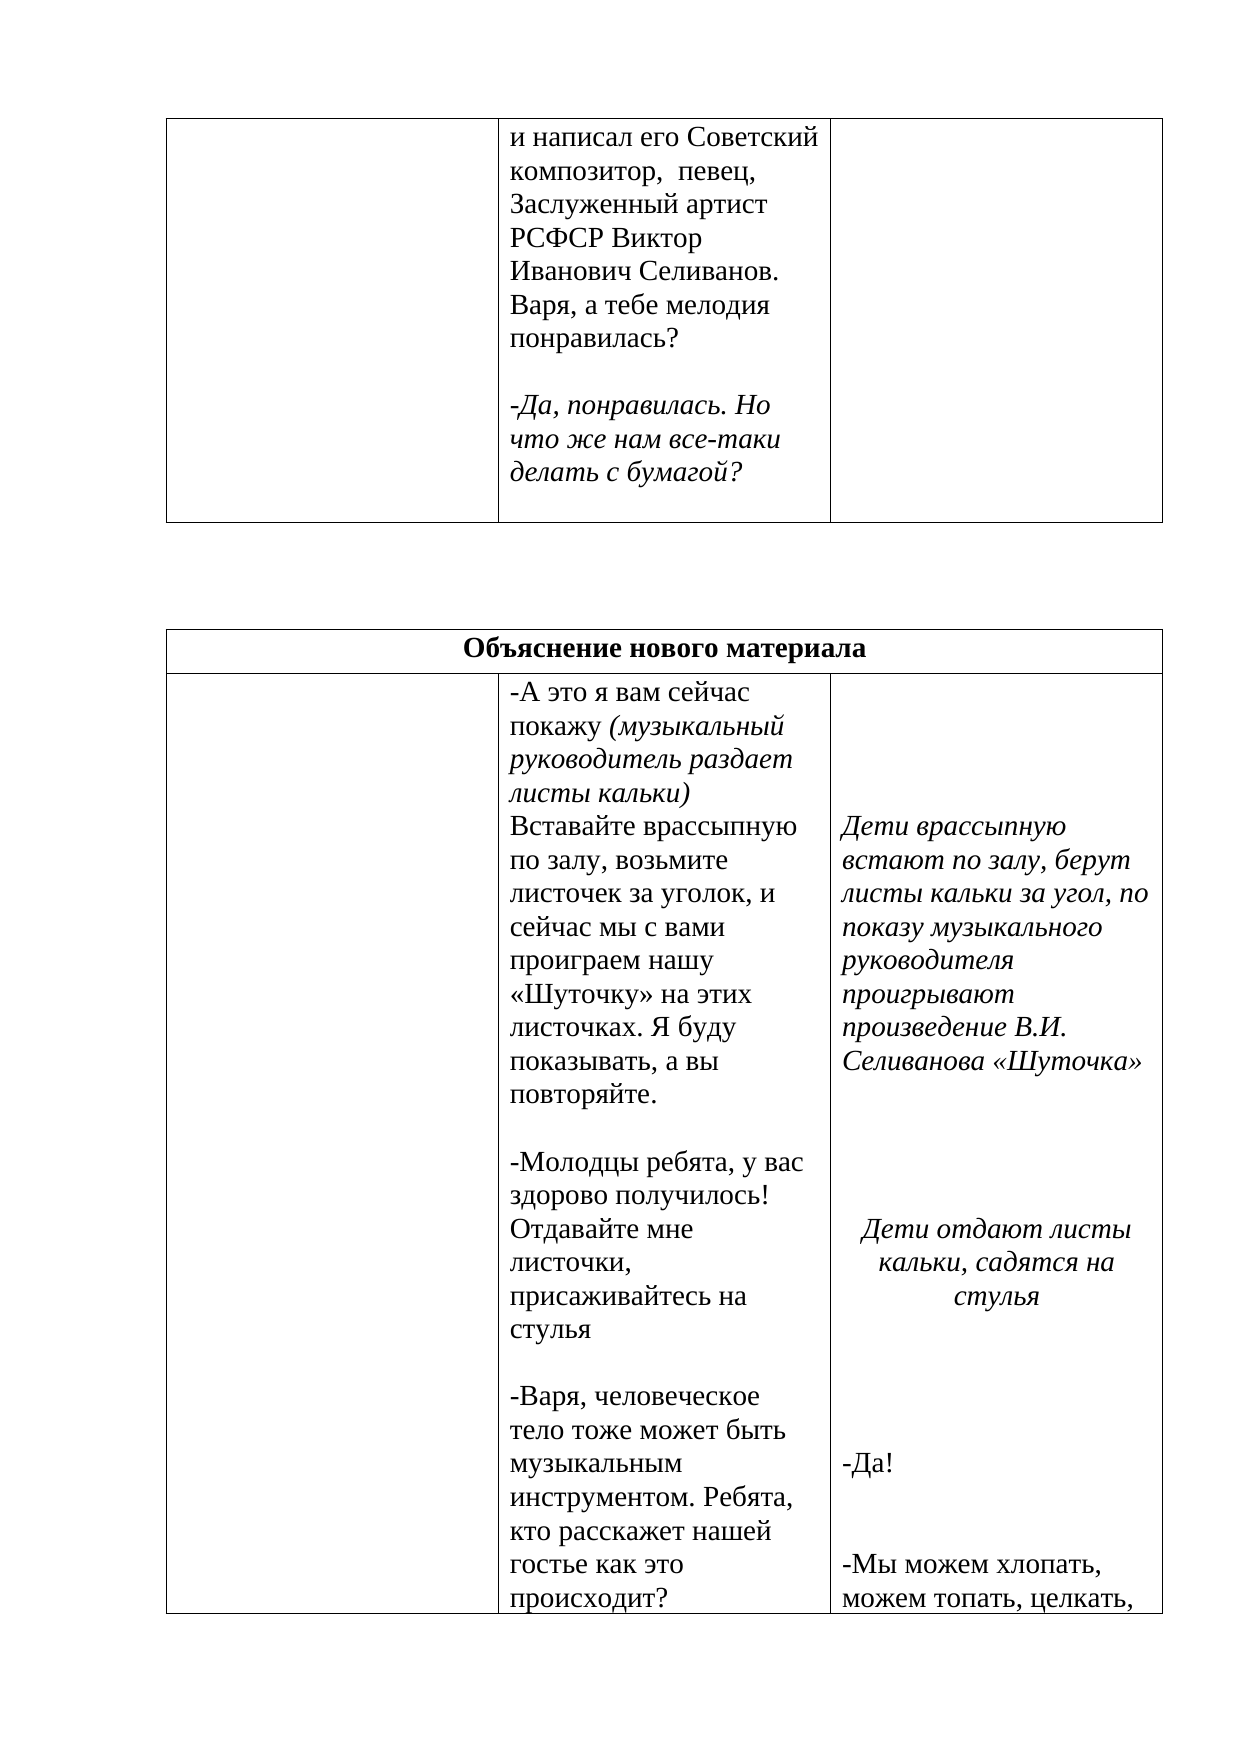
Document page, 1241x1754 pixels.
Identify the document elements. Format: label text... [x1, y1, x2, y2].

table_cell [167, 674, 498, 1613]
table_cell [831, 674, 1162, 1613]
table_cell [499, 119, 830, 522]
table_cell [499, 674, 830, 1613]
table_cell [167, 119, 498, 522]
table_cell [831, 119, 1162, 522]
table_header Объяснение нового материала [167, 630, 1162, 673]
